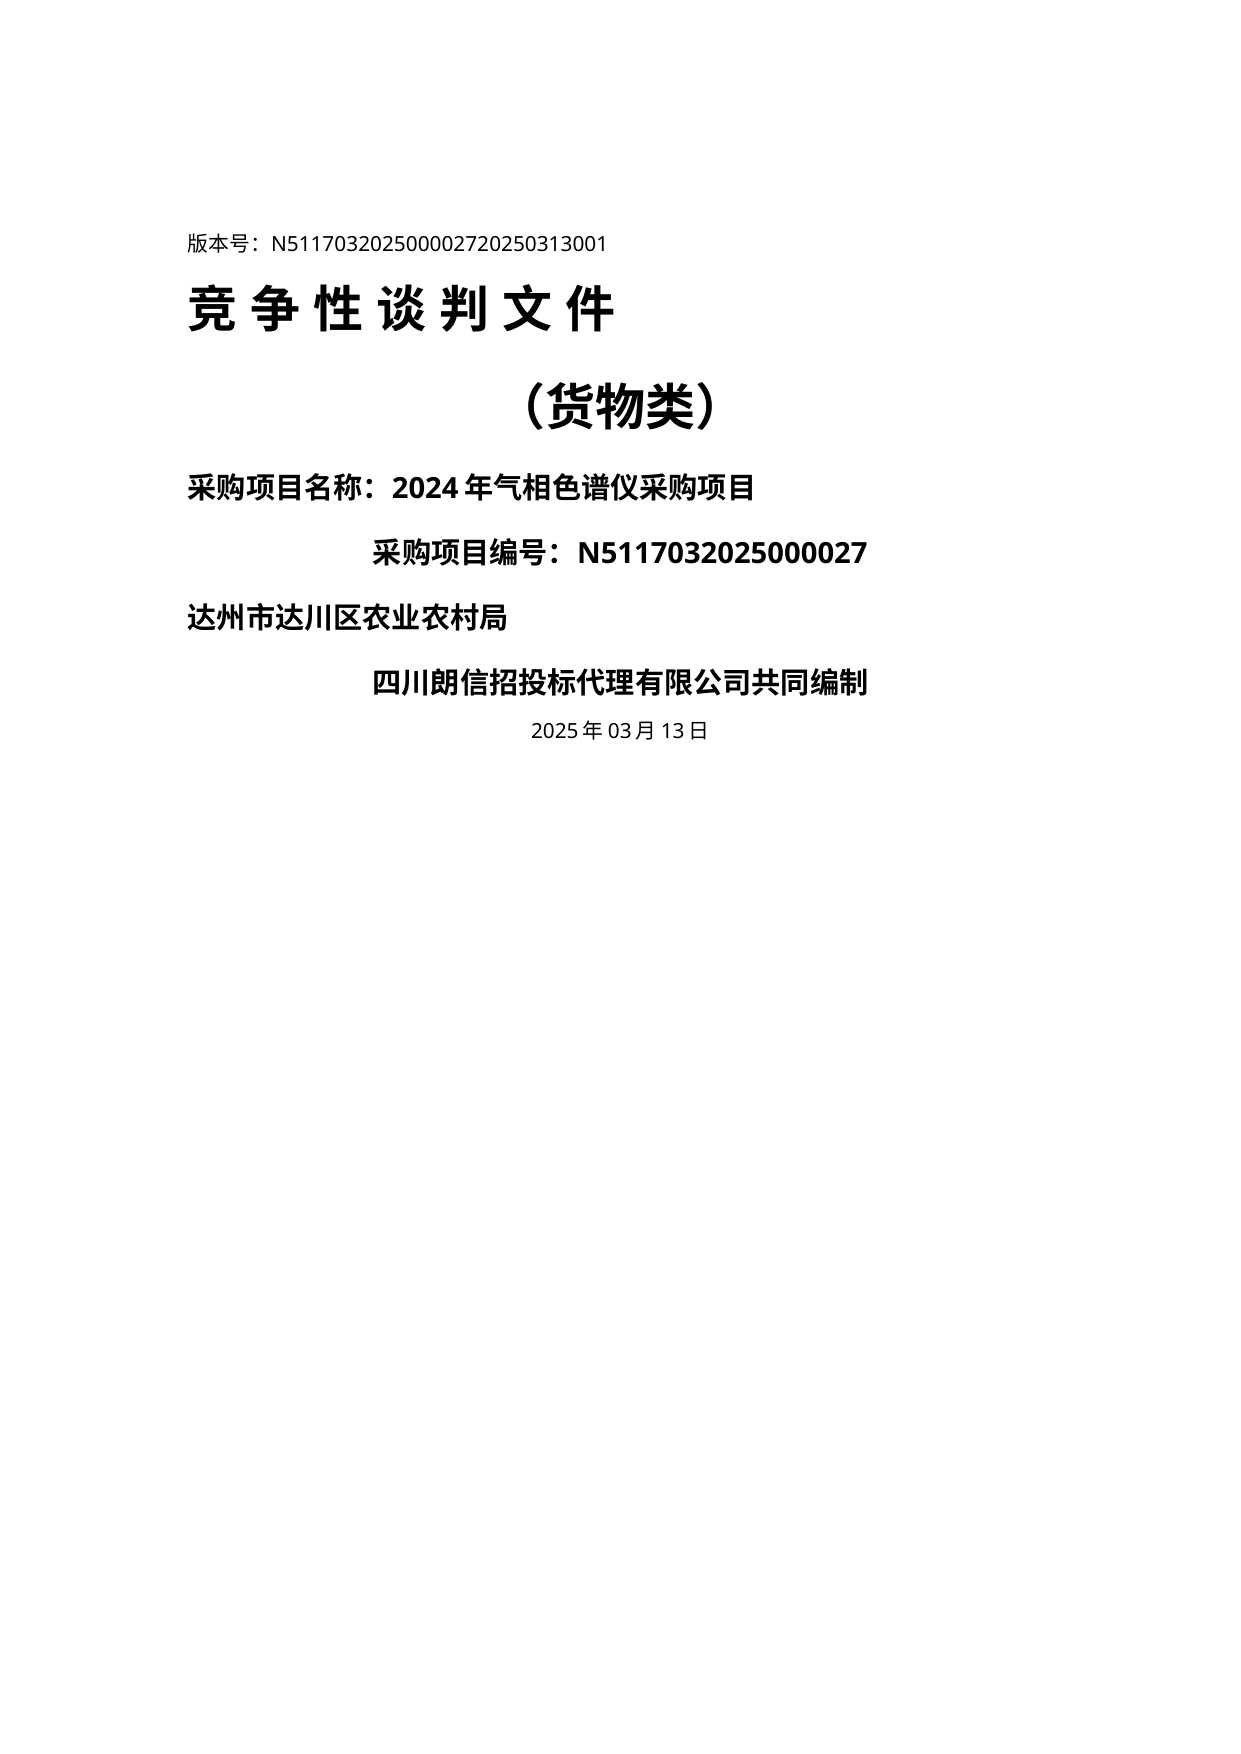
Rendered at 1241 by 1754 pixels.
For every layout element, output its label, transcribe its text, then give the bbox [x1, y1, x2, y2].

text 版本号：N511703202500002720250313001 [187, 227, 1053, 259]
text 竞 争 性 谈 判 文 件 [187, 259, 1053, 357]
text 达州市达川区农业农村局 [187, 584, 1053, 649]
text 采购项目编号：N5117032025000027 [187, 519, 1053, 584]
text （货物类） [187, 357, 1053, 454]
text 2025年03月13日 [187, 714, 1053, 747]
text 四川朗信招投标代理有限公司共同编制 [187, 649, 1053, 714]
text 采购项目名称：2024年气相色谱仪采购项目 [187, 454, 1053, 519]
